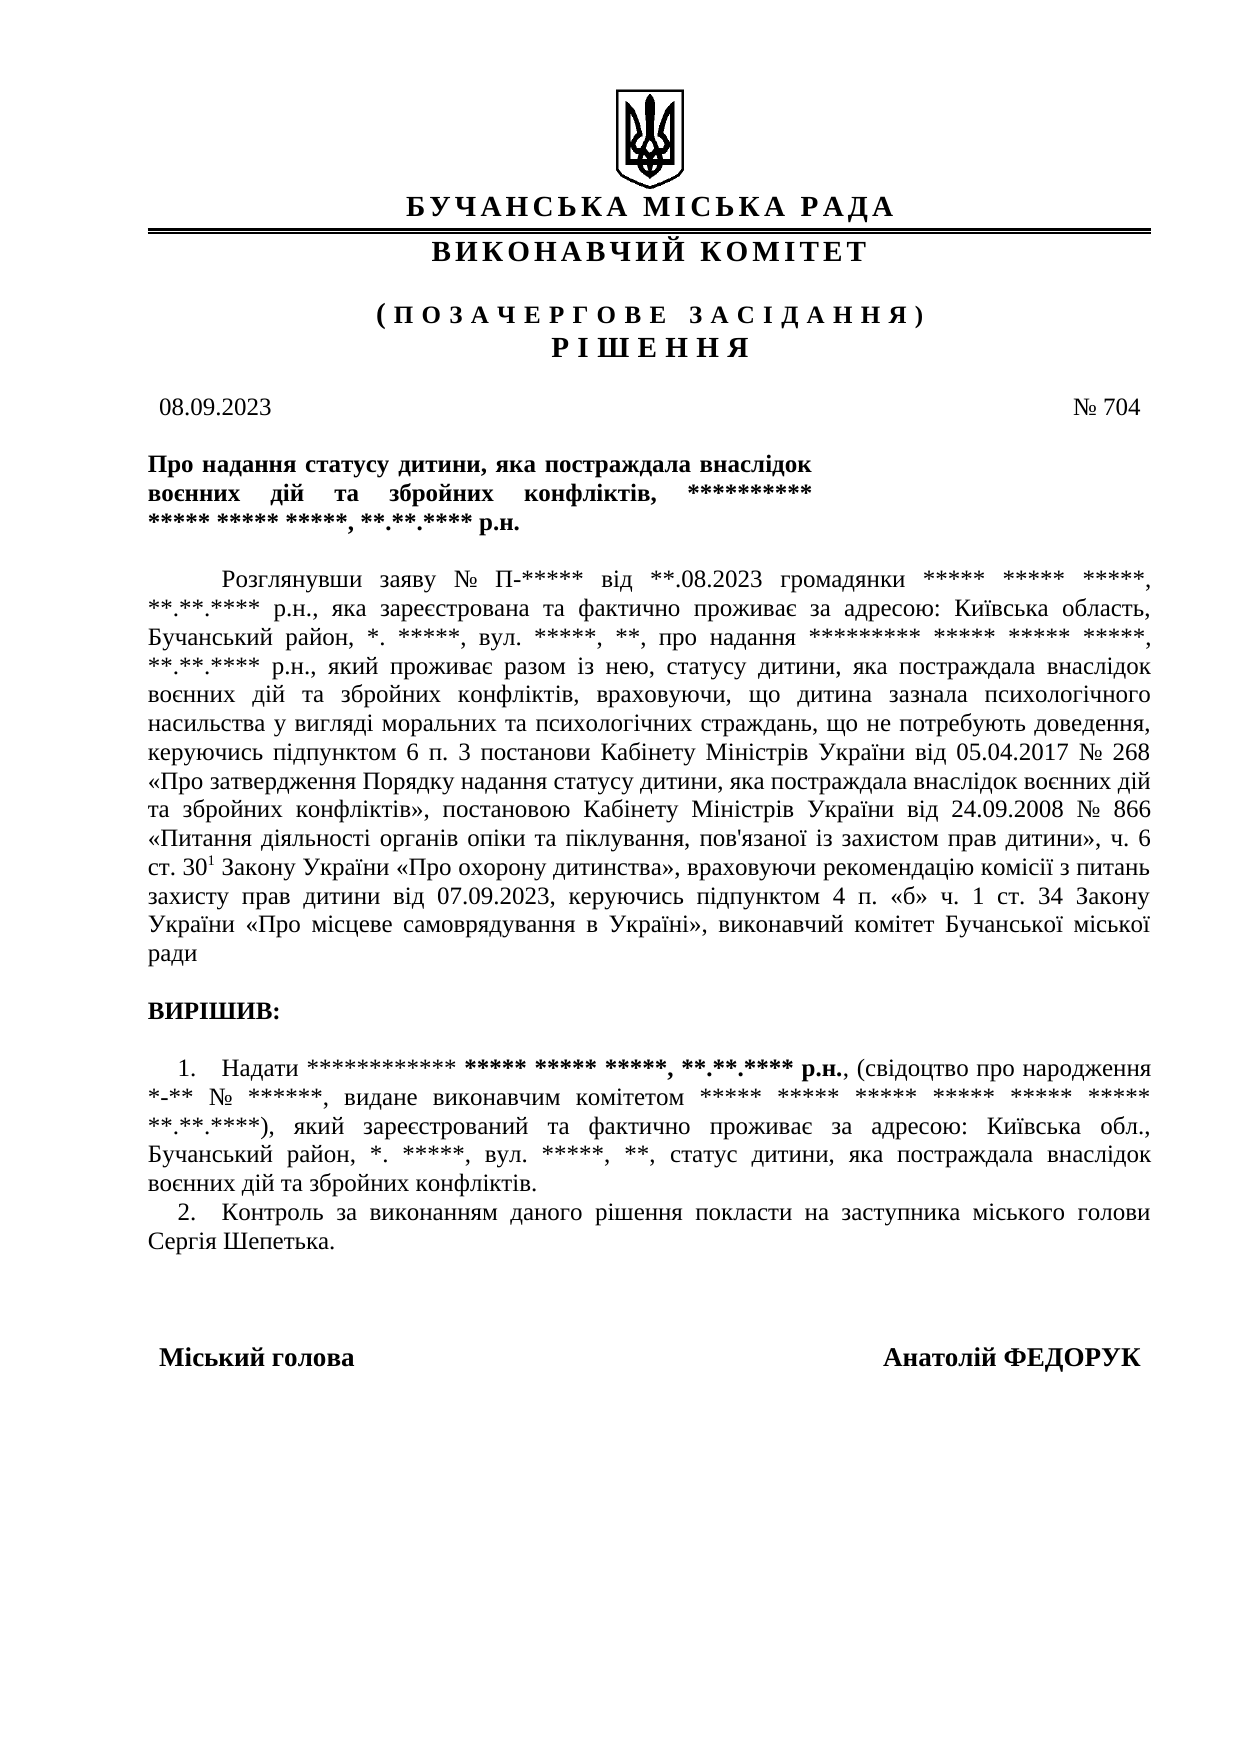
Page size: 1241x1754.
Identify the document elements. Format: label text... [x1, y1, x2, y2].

text (ПОЗАЧЕРГОВЕ ЗАСІДАННЯ) [148, 296, 1152, 330]
text Про надання статусу дитини, яка постраждала внаслідок воєнних дій та збройних конфліктів, ********** ***** ***** *****, **.**.**** р.н. [148, 449, 812, 536]
text РІШЕННЯ [148, 330, 1152, 363]
table_header ВИКОНАВЧИЙ КОМІТЕТ [148, 234, 1151, 296]
text Розглянувши заяву № П-***** від **.08.2023 громадянки ***** ***** *****, **.**.**** р.н., яка зареєстрована та фактично проживає за адресою: Київська область, Бучанський район, *. *****, вул. *****, **, про надання ********* ***** ***** *****, **.**.**** р.н., який проживає разом із нею, статусу дитини, яка постраждала внаслідок воєнних дій та збройних конфліктів, враховуючи, що дитина зазнала психологічного насильства у вигляді моральних та психологічних страждань, що не потребують доведення, керуючись підпунктом 6 п. 3 постанови Кабінету Міністрів України від 05.04.2017 № 268 «Про затвердження Порядку надання статусу дитини, яка постраждала внаслідок воєнних дій та збройних конфліктів», постановою Кабінету Міністрів України від 24.09.2008 № 866 «Питання діяльності органів опіки та піклування, пов'язаної із захистом прав дитини», ч. 6 ст. 301 Закону України «Про охорону дитинства», враховуючи рекомендацію комісії з питань захисту прав дитини від 07.09.2023, керуючись підпунктом 4 п. «б» ч. 1 ст. 34 Закону України «Про місцеве самоврядування в Україні», виконавчий комітет Бучанської міської ради [148, 564, 1152, 967]
list Надати ************ ***** ***** *****, **.**.**** р.н., (свідоцтво про народження *-** № ******, видане виконавчим комітетом ***** ***** ***** ***** ***** ***** **.**.****), який зареєстрований та фактично проживає за адресою: Київська обл., Бучанський район, *. *****, вул. *****, **, статус дитини, яка постраждала внаслідок воєнних дій та збройних конфліктів. [148, 1053, 1152, 1197]
text ВИРІШИВ: [148, 996, 1152, 1024]
text БУЧАНСЬКА МІСЬКА РАДА [148, 189, 1152, 223]
list Контроль за виконанням даного рішення покласти на заступника міського голови Сергія Шепетька. [148, 1197, 1152, 1254]
table_header № 704 [651, 392, 1152, 421]
table_header 08.09.2023 [148, 392, 651, 421]
picture [614, 88, 685, 189]
table_header Міський голова [148, 1341, 649, 1372]
table_header Анатолій ФЕДОРУК [649, 1341, 1152, 1372]
